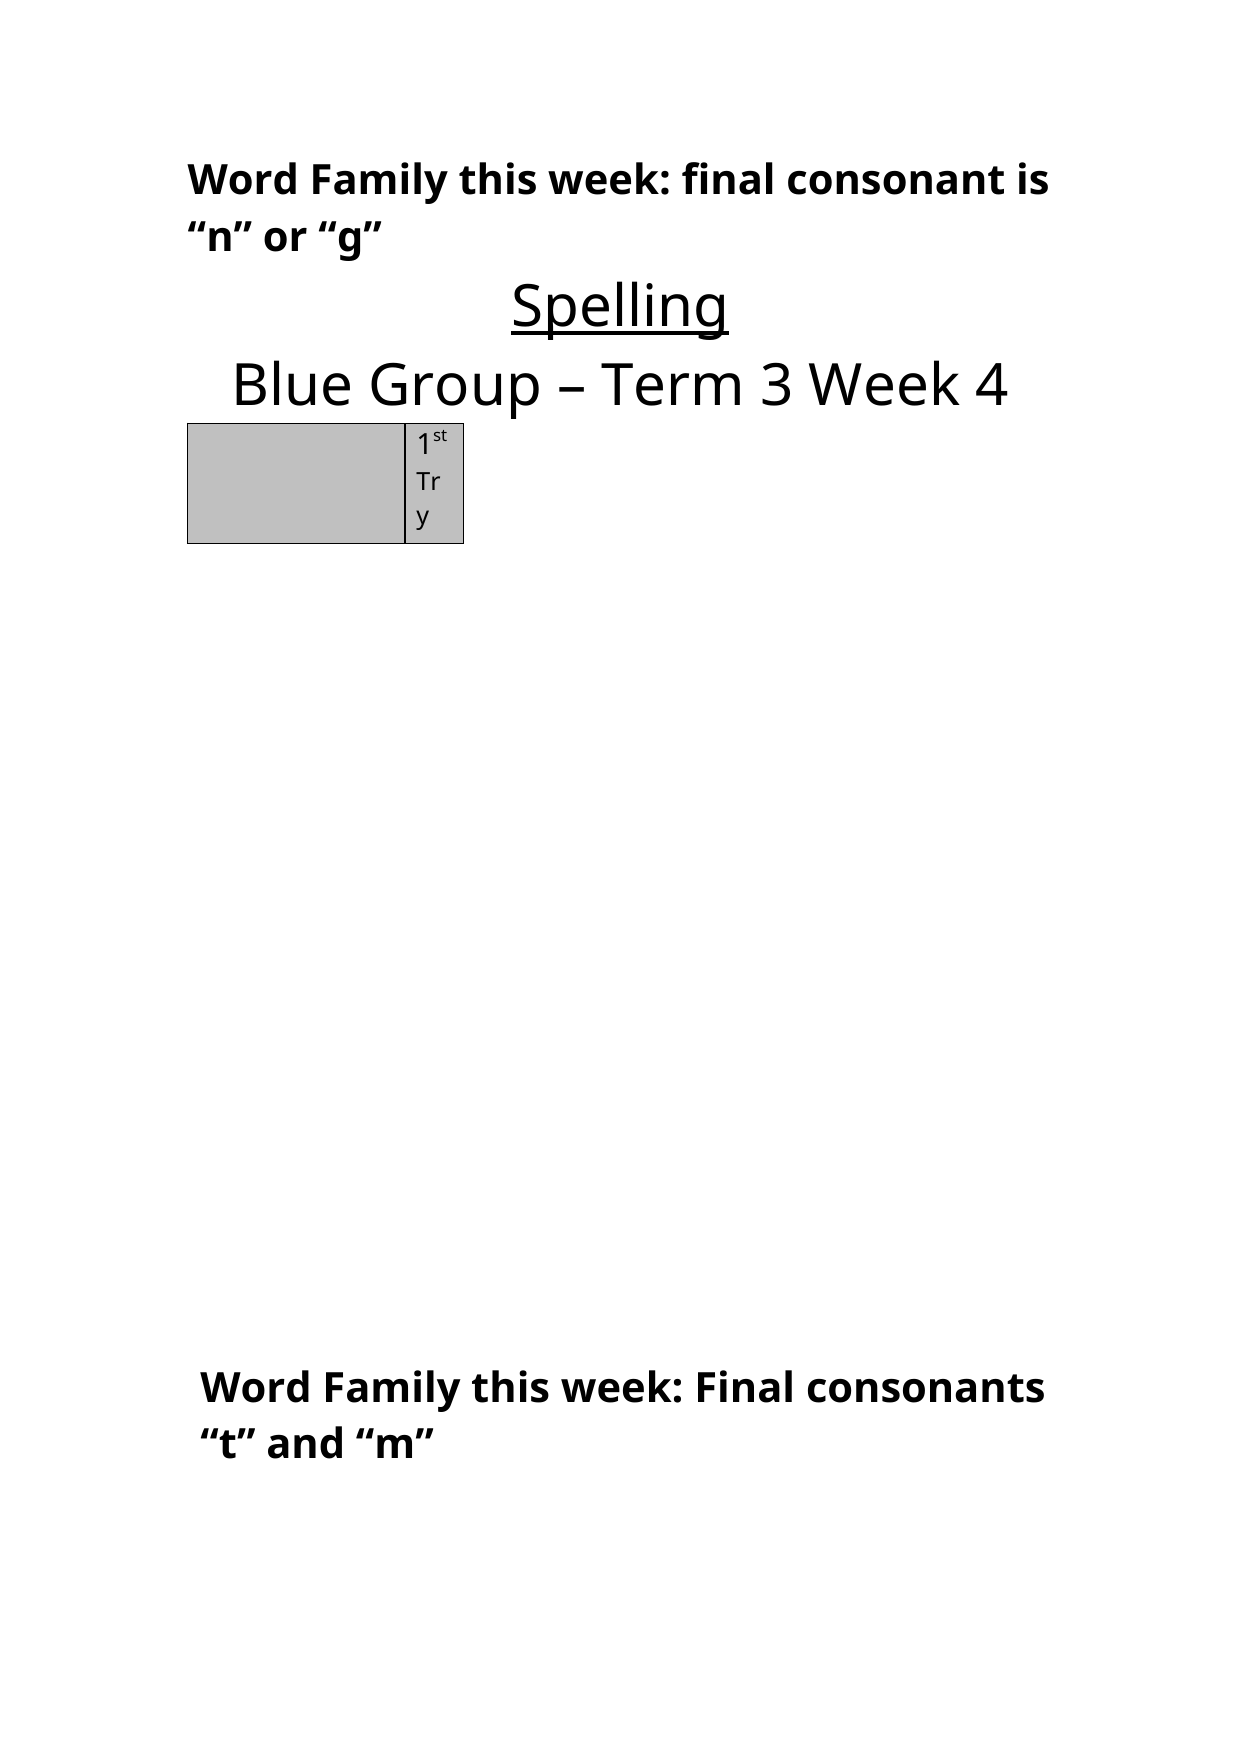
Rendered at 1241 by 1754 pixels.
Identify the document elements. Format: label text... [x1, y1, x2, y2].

text Word Family this week: final consonant is “n” or “g” [187, 150, 1050, 263]
table_header 1st Try [406, 424, 463, 543]
text Word Family this week: Final consonants “t” and “m” [200, 1357, 1057, 1471]
title Spelling [187, 150, 1053, 343]
table_header Sight Words [188, 424, 404, 543]
title Blue Group – Term 3 Week 4 [187, 343, 1053, 422]
